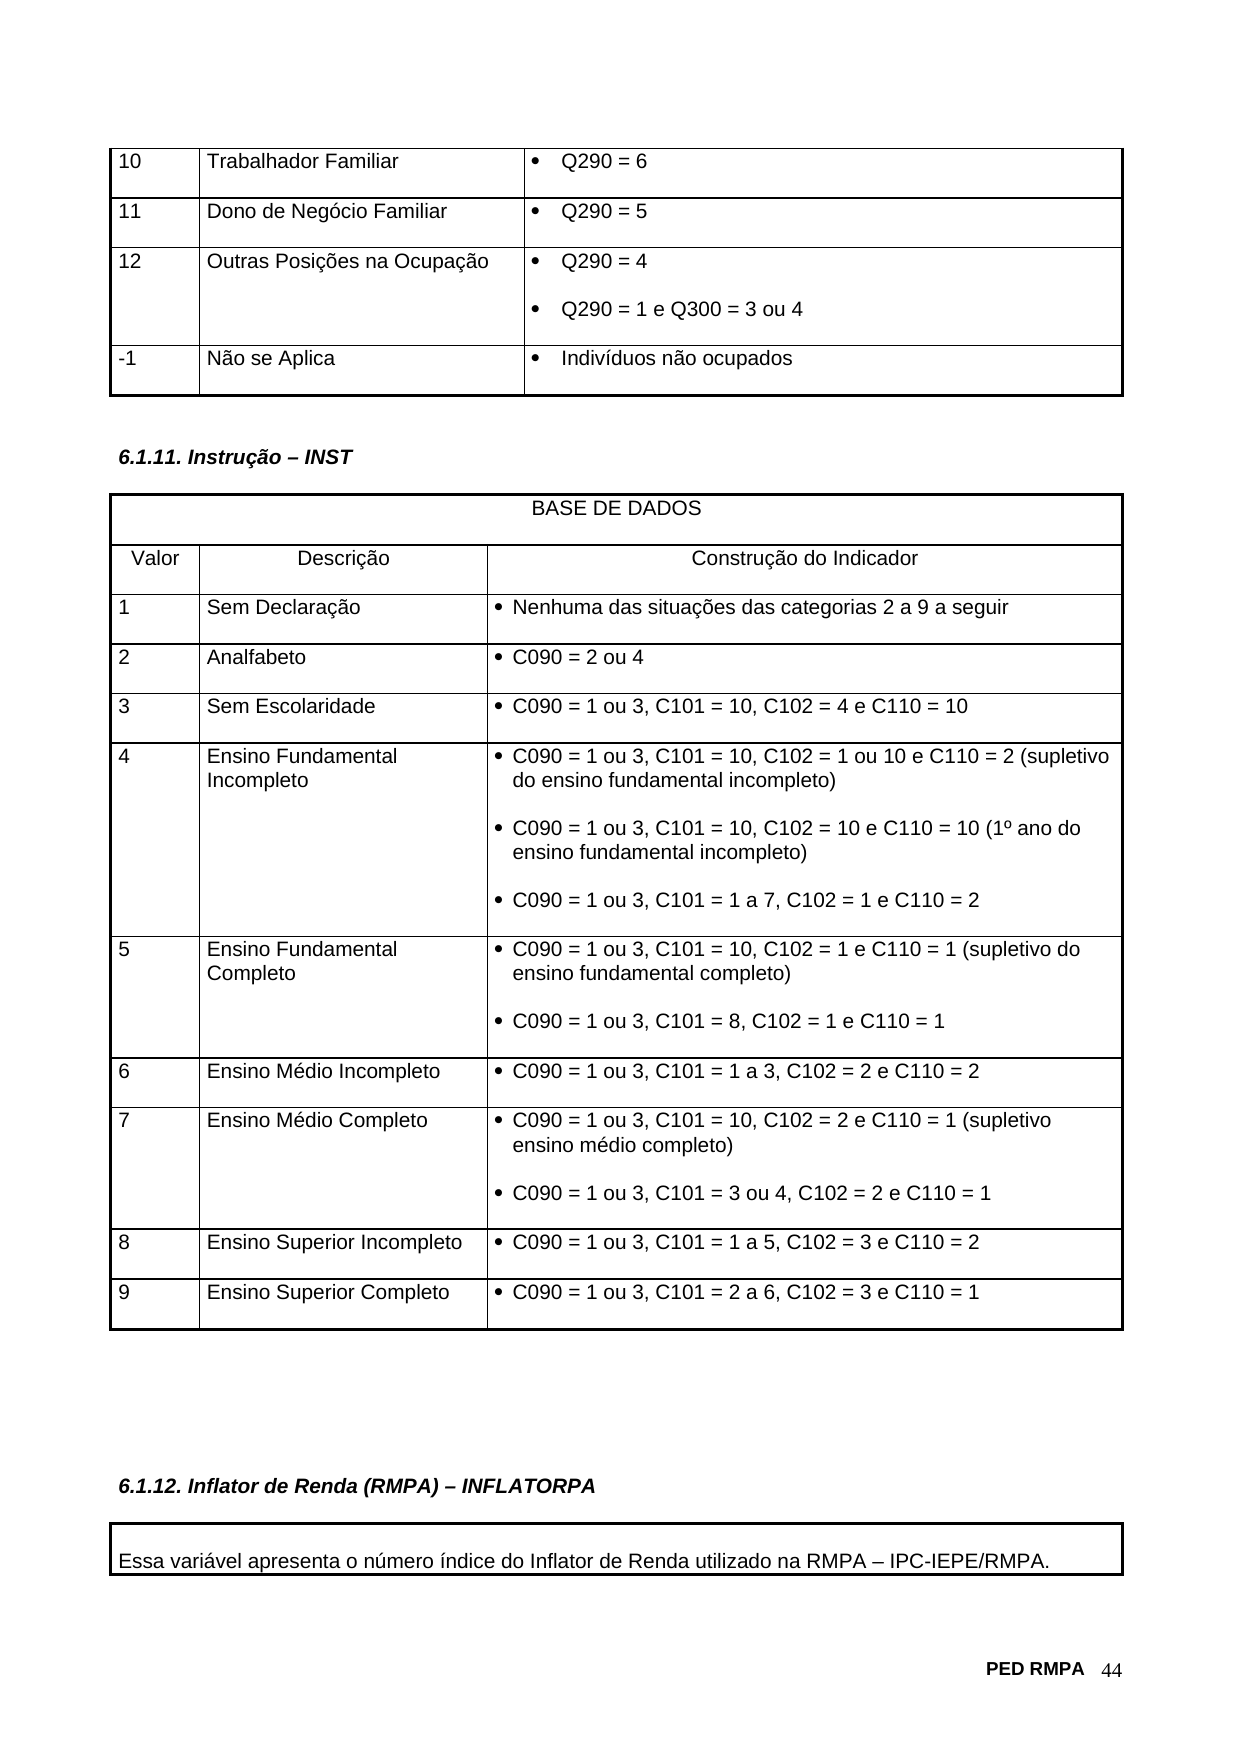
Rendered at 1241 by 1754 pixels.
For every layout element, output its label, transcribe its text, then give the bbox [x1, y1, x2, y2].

table_cell Ensino Fundamental Incompleto [200, 744, 487, 936]
table_cell Construção do Indicador [488, 546, 1121, 593]
table_cell C090 = 1 ou 3, C101 = 10, C102 = 1 ou 10 e C110 = 2 (supletivo do ensino fundamental incompleto) C090 = 1 ou 3, C101 = 10, C102 = 10 e C110 = 10 (1º ano do ensino fundamental incompleto) C090 = 1 ou 3, C101 = 7, C102 = 1 e C110 = 2 [488, 744, 1121, 936]
table_cell -1 [112, 346, 199, 394]
table_cell 6 [112, 1059, 199, 1107]
table_cell Q290 = 6 [525, 149, 1121, 197]
table_cell 4 [112, 744, 199, 936]
table_cell 3 [112, 694, 199, 742]
table_cell Valor [112, 546, 199, 593]
table_cell 7 [112, 1108, 199, 1228]
table_cell C090 = 1 ou 3, C101 = 6, C102 = 3 e C110 = 1 [488, 1280, 1121, 1327]
table_cell C090 = 1 ou 3, C101 = 10, C102 = 4 e C110 = 10 [488, 694, 1121, 742]
table_cell Q290 = 5 [525, 199, 1121, 247]
text 6.1.12. Inflator de Renda (RMPA) – INFLATORPA [118, 1474, 1122, 1498]
table_cell C090 = 1 ou 3, C101 = 10, C102 = 1 e C110 = 1 (supletivo do ensino fundamental completo) C090 = 1 ou 3, C101 = 8, C102 = 1 e C110 = 1 [488, 937, 1121, 1057]
table_cell C090 = 1 ou 3, C101 = 10, C102 = 2 e C110 = 1 (supletivo ensino médio completo) C090 = 1 ou 3, C101 = 3 ou 4, C102 = 2 e C110 = 1 [488, 1108, 1121, 1228]
table_cell 5 [112, 937, 199, 1057]
table_cell Ensino Médio Completo [200, 1108, 487, 1228]
table_header Base de Dados [112, 496, 1121, 544]
table_cell Indivíduos não ocupados [525, 346, 1121, 394]
table_cell Nenhuma das situações das categorias seguir [488, 595, 1121, 643]
text 6.1.11. Instrução – INST [118, 445, 1122, 469]
table_cell Sem Declaração [200, 595, 487, 643]
table_cell C090 = 2 ou 4 [488, 645, 1121, 692]
table_cell 11 [112, 199, 199, 247]
table_cell Ensino Médio Incompleto [200, 1059, 487, 1107]
table_cell C090 = 1 ou 3, C101 = 5, C102 = 3 e C110 = 2 [488, 1230, 1121, 1278]
table_cell Ensino Superior Completo [200, 1280, 487, 1327]
table_cell Q290 = 4 Q290 = 1 e Q300 = 3 ou 4 [525, 248, 1121, 344]
table_header Essa variável apresenta o número índice do Inflator de Renda utilizado na RMPA – IPC-IEPE/RMPA. [112, 1525, 1121, 1573]
table_cell Analfabeto [200, 645, 487, 692]
table_cell Trabalhador Familiar [200, 149, 524, 197]
table_cell Sem Escolaridade [200, 694, 487, 742]
table_cell Dono de Negócio Familiar [200, 199, 524, 247]
table_cell Outras Posições na Ocupação [200, 248, 524, 344]
table_cell Descrição [200, 546, 487, 593]
table_cell Não se Aplica [200, 346, 524, 394]
table_cell Ensino Fundamental Completo [200, 937, 487, 1057]
table_cell 10 [112, 149, 199, 197]
table_cell 9 [112, 1280, 199, 1327]
table_cell C090 = 1 ou 3, C101 = 3, C102 = 2 e C110 = 2 [488, 1059, 1121, 1107]
table_cell 2 [112, 645, 199, 692]
table_cell 8 [112, 1230, 199, 1278]
table_cell Ensino Superior Incompleto [200, 1230, 487, 1278]
table_cell 12 [112, 248, 199, 344]
table_cell 1 [112, 595, 199, 643]
